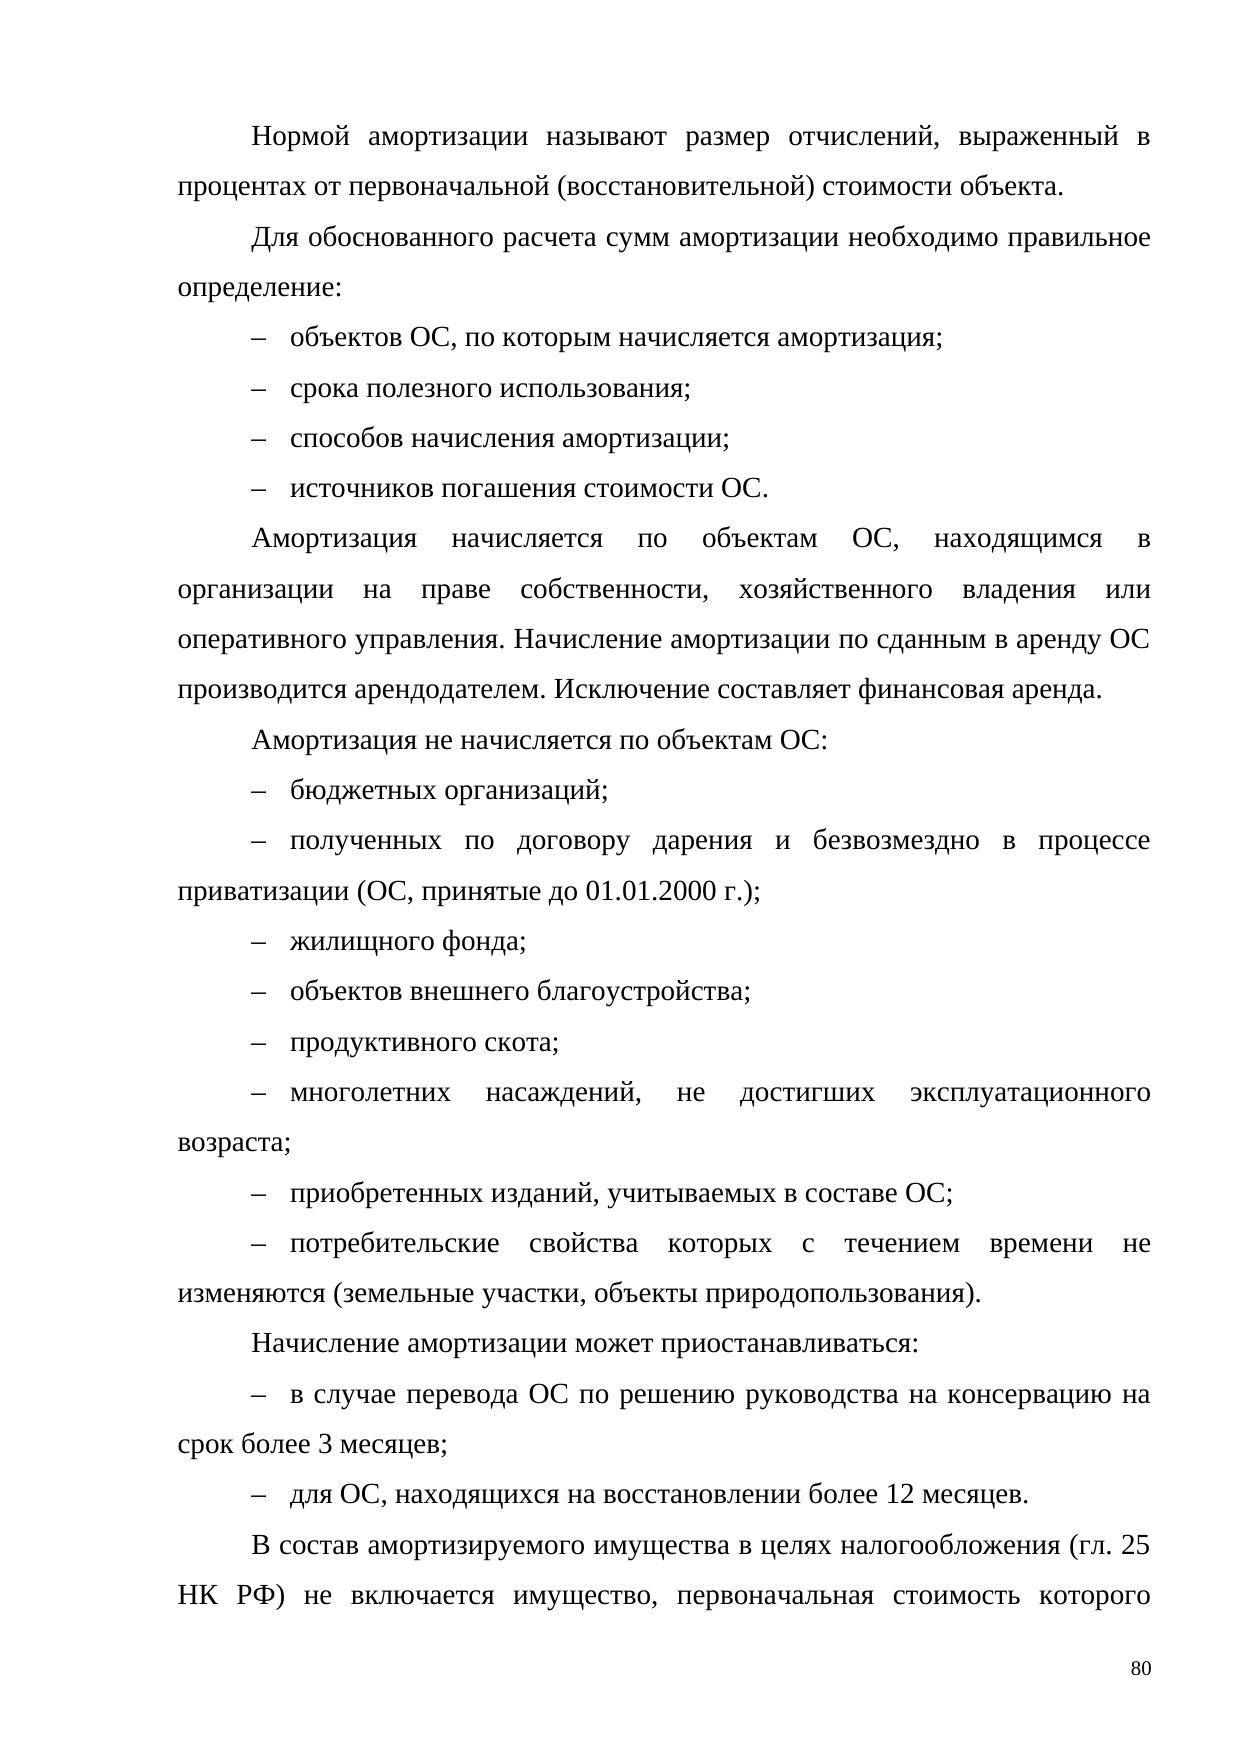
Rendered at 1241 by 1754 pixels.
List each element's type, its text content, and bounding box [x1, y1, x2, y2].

text Начисление амортизации может приостанавливаться: [177, 1326, 1152, 1359]
list многолетних насаждений, не достигших эксплуатационного возраста; [177, 1074, 1152, 1158]
list в случае перевода ОС по решению руководства на консервацию на срок более 3 месяцев; [177, 1376, 1152, 1460]
list объектов ОС, по которым начисляется амортизация; [177, 319, 1152, 353]
list бюджетных организаций; [177, 772, 1152, 806]
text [177, 1527, 1152, 1611]
text Амортизация не начисляется по объектам ОС: [177, 722, 1152, 755]
list потребительские свойства которых с течением времени не изменяются (земельные участки, объекты природопользования). [177, 1225, 1152, 1309]
list срока полезного использования; [177, 370, 1152, 403]
list полученных по договору дарения и безвозмездно в процессе приватизации (ОС, принятые до 01.01.2000 г.); [177, 822, 1152, 906]
text Нормой амортизации называют размер отчислений, выраженный в процентах от первоначальной (восстановительной) стоимости объекта. [177, 118, 1152, 202]
list источников погашения стоимости ОС. [177, 470, 1152, 504]
list продуктивного скота; [177, 1024, 1152, 1057]
list для ОС, находящихся на восстановлении более 12 месяцев. [177, 1477, 1152, 1510]
text Амортизация начисляется по объектам ОС, находящимся в организации на праве собственности, хозяйственного владения или оперативного управления. Начисление амортизации по сданным в аренду ОС производится арендодателем. Исключение составляет финансовая аренда. [177, 521, 1152, 705]
list жилищного фонда; [177, 923, 1152, 957]
text Для обоснованного расчета сумм амортизации необходимо правильное определение: [177, 219, 1152, 303]
list объектов внешнего благоустройства; [177, 973, 1152, 1007]
list приобретенных изданий, учитываемых в составе ОС; [177, 1175, 1152, 1208]
list способов начисления амортизации; [177, 420, 1152, 453]
